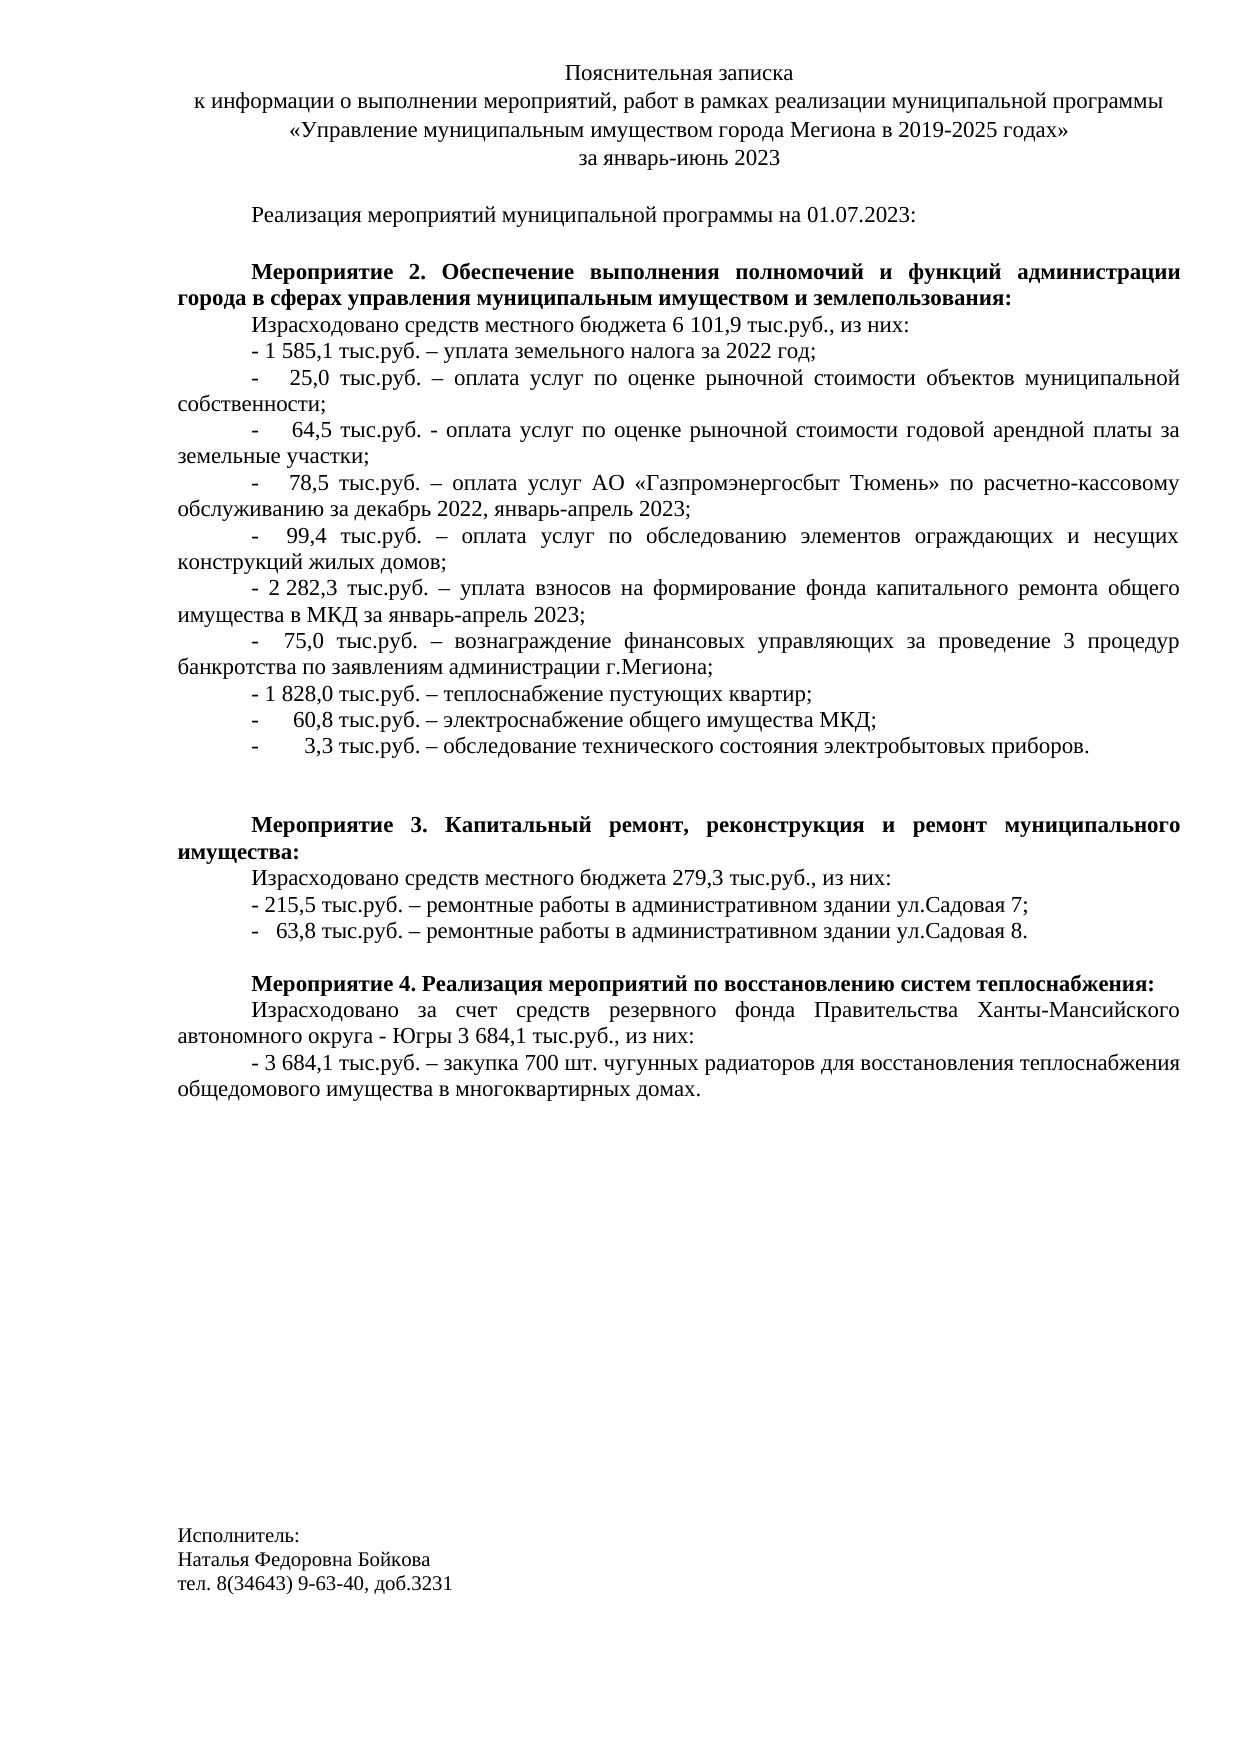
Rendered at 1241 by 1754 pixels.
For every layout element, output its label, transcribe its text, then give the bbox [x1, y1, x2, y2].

text - 99,4 тыс.руб. – оплата услуг по обследованию элементов ограждающих и несущих конструкций жилых домов; [177, 522, 1181, 574]
text Мероприятие 2. Обеспечение выполнения полномочий и функций администрации города в сферах управления муниципальным имуществом и землепользования: [177, 258, 1181, 311]
text - 3 684,1 тыс.руб. – закупка 700 шт. чугунных радиаторов для восстановления теплоснабжения общедомового имущества в многоквартирных домах. [177, 1049, 1181, 1101]
text Мероприятие 3. Капитальный ремонт, реконструкция и ремонт муниципального имущества: [177, 812, 1181, 864]
title тел. 8(34643) 9-63-40, доб.3231 [177, 1571, 1181, 1595]
text за январь-июнь 2023 [177, 144, 1181, 171]
text Израсходовано средств местного бюджета 279,3 тыс.руб., из них: [177, 864, 1181, 891]
text - 64,5 тыс.руб. - оплата услуг по оценке рыночной стоимости годовой арендной платы за земельные участки; [177, 416, 1181, 469]
text - 60,8 тыс.руб. – электроснабжение общего имущества МКД; [177, 706, 1181, 732]
text - 63,8 тыс.руб. – ремонтные работы в административном здании ул.Садовая 8. [177, 917, 1181, 943]
text - 25,0 тыс.руб. – оплата услуг по оценке рыночной стоимости объектов муниципальной собственности; [177, 363, 1181, 416]
text - 2 282,3 тыс.руб. – уплата взносов на формирование фонда капитального ремонта общего имущества в МКД за январь-апрель 2023; [177, 574, 1181, 627]
title Наталья Федоровна Бойкова [177, 1547, 1181, 1571]
text к информации о выполнении мероприятий, работ в рамках реализации муниципальной программы «Управление муниципальным имуществом города Мегиона в 2019-2025 годах» [177, 87, 1181, 142]
text Реализация мероприятий муниципальной программы на 01.07.2023: [177, 201, 1181, 228]
text - 3,3 тыс.руб. – обследование технического состояния электробытовых приборов. [177, 732, 1181, 759]
text - 215,5 тыс.руб. – ремонтные работы в административном здании ул.Садовая 7; [177, 891, 1181, 917]
text - 75,0 тыс.руб. – вознаграждение финансовых управляющих за проведение 3 процедур банкротства по заявлениям администрации г.Мегиона; [177, 627, 1181, 680]
text Мероприятие 4. Реализация мероприятий по восстановлению систем теплоснабжения: [177, 970, 1181, 996]
text Израсходовано за счет средств резервного фонда Правительства Ханты-Мансийского автономного округа - Югры 3 684,1 тыс.руб., из них: [177, 996, 1181, 1049]
text - 78,5 тыс.руб. – оплата услуг АО «Газпромэнергосбыт Тюмень» по расчетно-кассовому обслуживанию за декабрь 2022, январь-апрель 2023; [177, 469, 1181, 522]
text - 1 585,1 тыс.руб. – уплата земельного налога за 2022 год; [177, 337, 1181, 363]
text Израсходовано средств местного бюджета 6 101,9 тыс.руб., из них: [177, 311, 1181, 337]
text Исполнитель: [177, 1523, 1181, 1547]
text Пояснительная записка [177, 59, 1181, 85]
text - 1 828,0 тыс.руб. – теплоснабжение пустующих квартир; [177, 680, 1181, 706]
